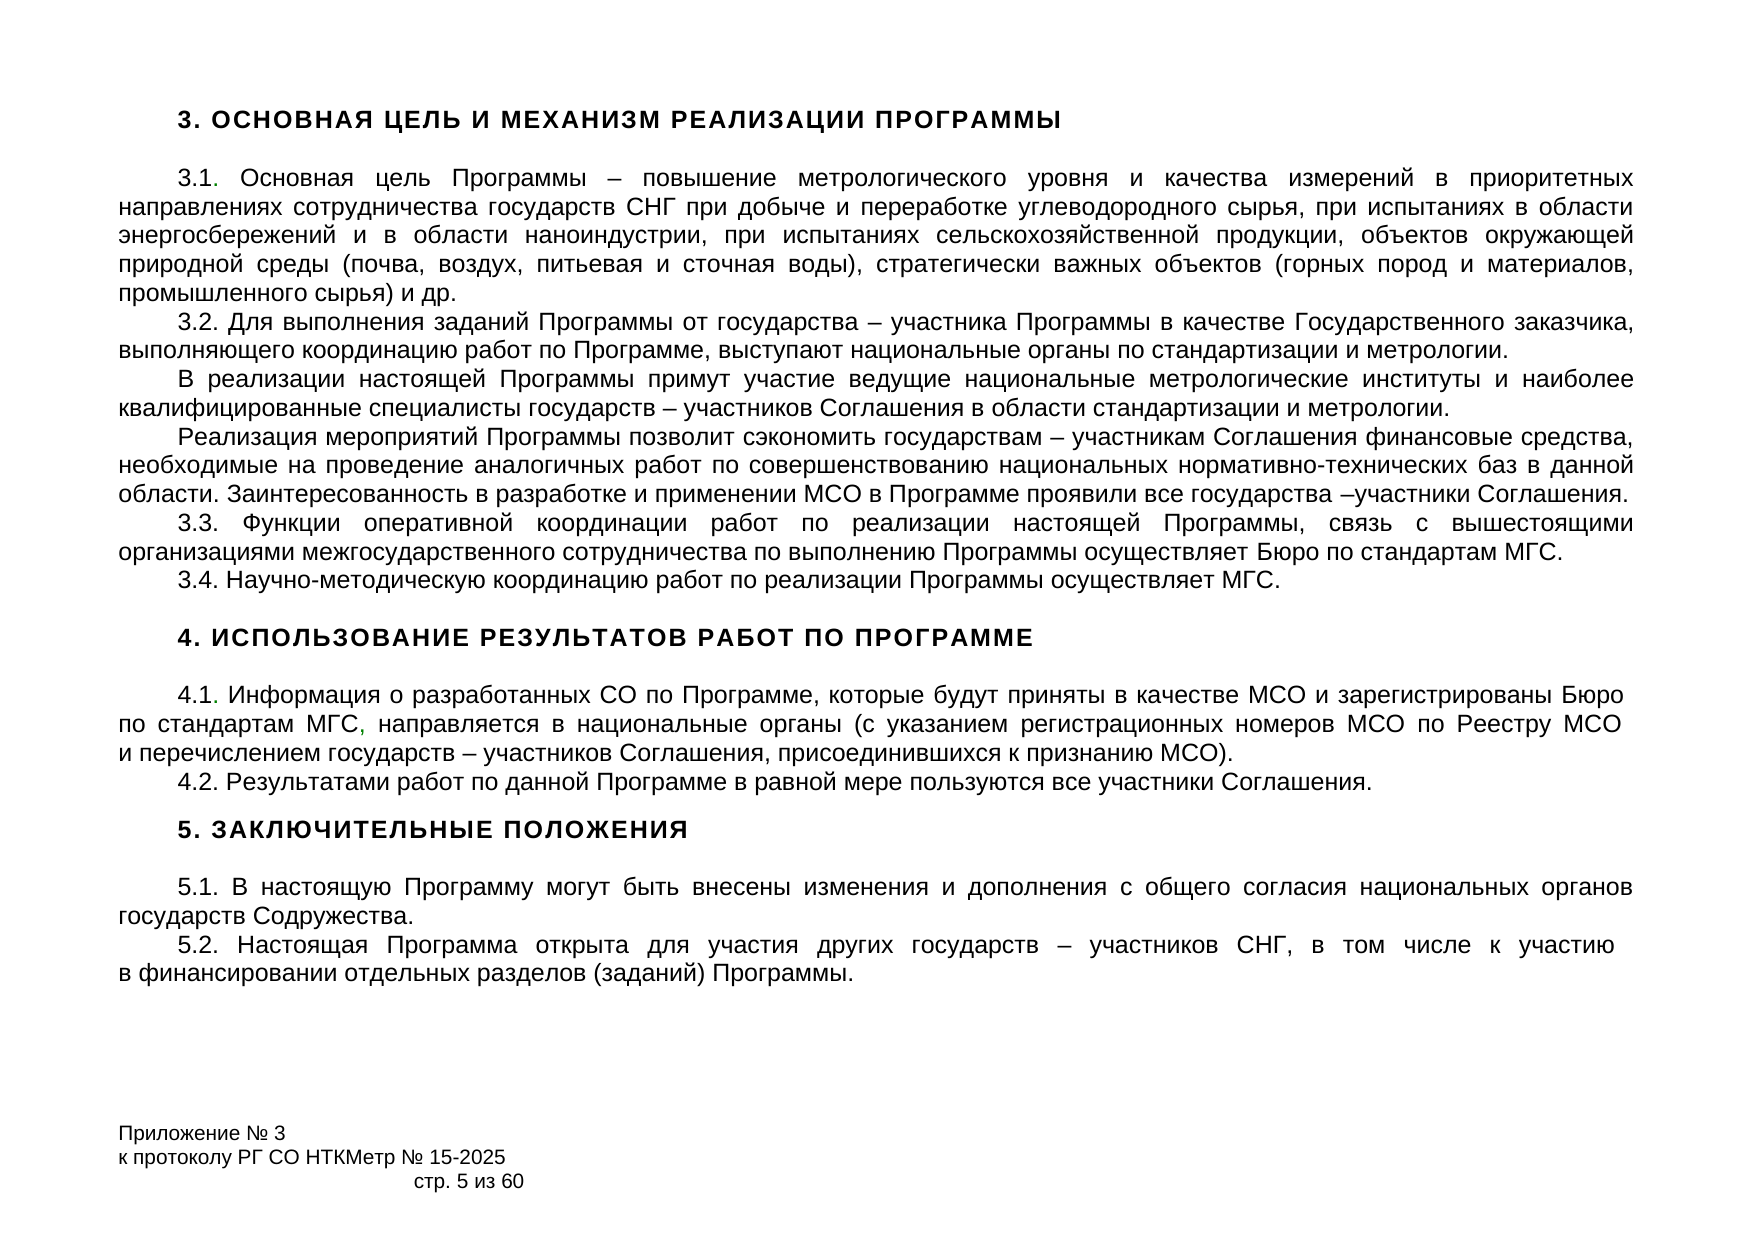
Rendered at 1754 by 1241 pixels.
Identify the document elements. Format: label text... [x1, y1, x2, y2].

text 3.2. Для выполнения заданий Программы от государства – участника Программы в качестве Государственного заказчика, выполняющего координацию работ по Программе, выступают национальные органы по стандартизации и метрологии. [118, 307, 1636, 364]
text 5.1. В настоящую Программу могут быть внесены изменения и дополнения с общего согласия национальных органов государств Содружества. [118, 872, 1636, 930]
text 4.1. Информация о разработанных СО по Программе, которые будут приняты в качестве МСО и зарегистрированы Бюро по стандартам МГС, направляется в национальные органы (с указанием регистрационных номеров МСО по Реестру МСО и перечислением государств – участников Соглашения, присоединившихся к признанию МСО). [118, 681, 1636, 767]
text 5.2. Настоящая Программа открыта для участия других государств – участников СНГ, в том числе к участию в финансировании отдельных разделов (заданий) Программы. [118, 930, 1636, 987]
text 3.1. Основная цель Программы – повышение метрологического уровня и качества измерений в приоритетных направлениях сотрудничества государств СНГ при добыче и переработке углеводородного сырья, при испытаниях в области энергосбережений и в области наноиндустрии, при испытаниях сельскохозяйственной продукции, объектов окружающей природной среды (почва, воздух, питьевая и сточная воды), стратегически важных объектов (горных пород и материалов, промышленного сырья) и др. [118, 163, 1636, 307]
text 3. ОСНОВНАЯ ЦЕЛЬ И МЕХАНИЗМ РЕАЛИЗАЦИИ ПРОГРАММЫ [118, 106, 1636, 134]
text 3.3. Функции оперативной координации работ по реализации настоящей Программы, связь с вышестоящими организациями межгосударственного сотрудничества по выполнению Программы осуществляет Бюро по стандартам МГС. [118, 508, 1636, 566]
text В реализации настоящей Программы примут участие ведущие национальные метрологические институты и наиболее квалифицированные специалисты государств – участников Соглашения в области стандартизации и метрологии. [118, 364, 1636, 422]
text 4.2. Результатами работ по данной Программе в равной мере пользуются все участники Соглашения. [118, 767, 1636, 796]
text 4. ИСПОЛЬЗОВАНИЕ РЕЗУЛЬТАТОВ РАБОТ ПО ПРОГРАММЕ [118, 623, 1636, 652]
text 3.4. Научно-методическую координацию работ по реализации Программы осуществляет МГС. [118, 566, 1636, 594]
text Реализация мероприятий Программы позволит сэкономить государствам – участникам Соглашения финансовые средства, необходимые на проведение аналогичных работ по совершенствованию национальных нормативно-технических баз в данной области. Заинтересованность в разработке и применении МСО в Программе проявили все государства –участники Соглашения. [118, 422, 1636, 508]
text 5. ЗАКЛЮЧИТЕЛЬНЫЕ ПОЛОЖЕНИЯ [118, 815, 1636, 843]
